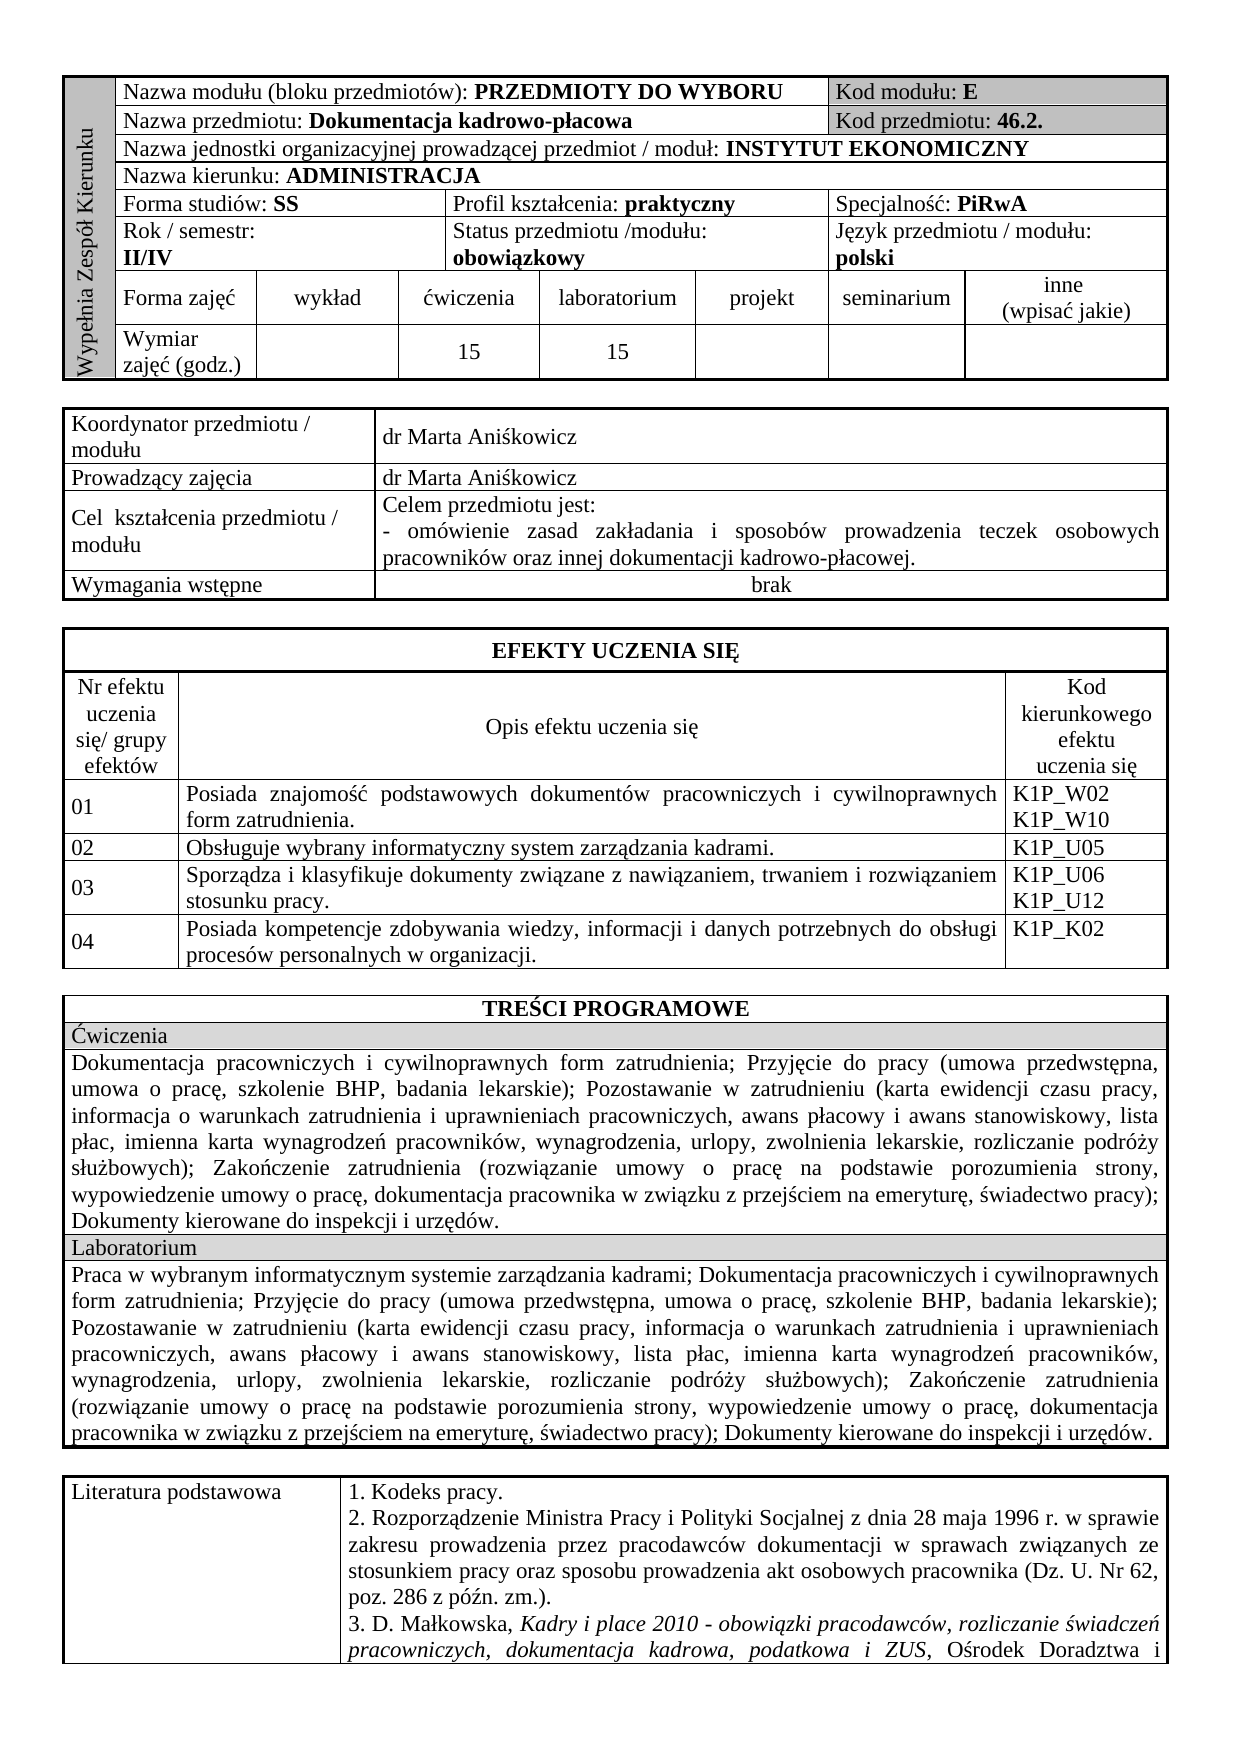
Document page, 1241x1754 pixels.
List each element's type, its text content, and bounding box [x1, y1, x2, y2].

table_cell Posiada kompetencje zdobywania wiedzy, informacji i danych potrzebnych do obsługi procesów personalnych w organizacji. [179, 915, 1005, 967]
table_header Kod modułu: E [829, 78, 1166, 104]
table_header Nazwa modułu (bloku przedmiotów): PRZEDMIOTY DO WYBORU [116, 78, 828, 104]
table_cell Specjalność: PiRwA [829, 190, 1166, 216]
table_cell Ćwiczenia [65, 1023, 1166, 1048]
table_cell projekt [696, 271, 828, 324]
table_cell Nr efektu uczenia się/ grupy efektów [65, 673, 178, 779]
table_cell wykład [257, 271, 398, 324]
table_cell K1P_U06 K1P_U12 [1006, 861, 1166, 914]
table_cell inne (wpisać jakie) [966, 271, 1166, 324]
table_header EFEKTY UCZENIA SIĘ [65, 630, 1166, 670]
table_cell laboratorium [540, 271, 695, 324]
table_cell 15 [540, 325, 695, 377]
table_cell Wymiar zajęć (godz.) [116, 325, 256, 377]
table_cell 01 [65, 780, 178, 832]
table_cell Cel kształcenia przedmiotu / modułu [65, 491, 374, 570]
table_cell 02 [65, 834, 178, 860]
table_cell Opis efektu uczenia się [179, 673, 1005, 779]
table_cell K1P_K02 [1006, 915, 1166, 967]
table_cell [257, 325, 398, 377]
table_cell Wymagania wstępne [65, 571, 374, 598]
table_cell 03 [65, 861, 178, 914]
table_cell 04 [65, 915, 178, 967]
table_cell seminarium [829, 271, 964, 324]
table_cell Status przedmiotu /modułu: obowiązkowy [446, 217, 828, 270]
table_cell Obsługuje wybrany informatyczny system zarządzania kadrami. [179, 834, 1005, 860]
table_cell Dokumentacja pracowniczych i cywilnoprawnych form zatrudnienia; Przyjęcie do pracy (umowa przedwstępna, umowa o pracę, szkolenie BHP, badania lekarskie); Pozostawanie w zatrudnieniu (karta ewidencji czasu pracy, informacja o warunkach zatrudnienia i uprawnieniach pracowniczych, awans płacowy i awans stanowiskowy, lista płac, imienna karta wynagrodzeń pracowników, wynagrodzenia, urlopy, zwolnienia lekarskie, rozliczanie podróży służbowych); Zakończenie zatrudnienia (rozwiązanie umowy o pracę na podstawie porozumienia strony, wypowiedzenie umowy o pracę, dokumentacja pracownika w związku z przejściem na emeryturę, świadectwo pracy); Dokumenty kierowane do inspekcji i urzędów. [65, 1050, 1166, 1233]
table_header TREŚCI PROGRAMOWE [65, 996, 1166, 1022]
table_cell Kod kierunkowego efektu uczenia się [1006, 673, 1166, 779]
table_cell Laboratorium [65, 1235, 1166, 1260]
table_cell Nazwa jednostki organizacyjnej prowadzącej przedmiot / moduł: INSTYTUT EKONOMICZNY [116, 135, 1166, 161]
table_cell Nazwa przedmiotu: Dokumentacja kadrowo-płacowa [116, 106, 828, 134]
table_cell Język przedmiotu / modułu: polski [829, 217, 1166, 270]
table_cell dr Marta Aniśkowicz [376, 464, 1166, 490]
table_header Koordynator przedmiotu / modułu [65, 410, 374, 463]
table_cell [966, 325, 1166, 377]
table_cell Profil kształcenia: praktyczny [446, 190, 828, 216]
table_cell [829, 325, 964, 377]
table_cell 15 [399, 325, 539, 377]
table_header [341, 1478, 1166, 1662]
table_cell Posiada znajomość podstawowych dokumentów pracowniczych i cywilnoprawnych form zatrudnienia. [179, 780, 1005, 832]
table_header dr Marta Aniśkowicz [376, 410, 1166, 463]
table_cell [696, 325, 828, 377]
table_cell Celem przedmiotu jest: - omówienie zasad zakładania i sposobów prowadzenia teczek osobowych pracowników oraz innej dokumentacji kadrowo-płacowej. [376, 491, 1166, 570]
table_cell Praca w wybranym informatycznym systemie zarządzania kadrami; Dokumentacja pracowniczych i cywilnoprawnych form zatrudnienia; Przyjęcie do pracy (umowa przedwstępna, umowa o pracę, szkolenie BHP, badania lekarskie); Pozostawanie w zatrudnieniu (karta ewidencji czasu pracy, informacja o warunkach zatrudnienia i uprawnieniach pracowniczych, awans płacowy i awans stanowiskowy, lista płac, imienna karta wynagrodzeń pracowników, wynagrodzenia, urlopy, zwolnienia lekarskie, rozliczanie podróży służbowych); Zakończenie zatrudnienia (rozwiązanie umowy o pracę na podstawie porozumienia strony, wypowiedzenie umowy o pracę, dokumentacja pracownika w związku z przejściem na emeryturę, świadectwo pracy); Dokumenty kierowane do inspekcji i urzędów. [65, 1261, 1166, 1445]
table_cell K1P_U05 [1006, 834, 1166, 860]
table_header Wypełnia Zespół Kierunku [65, 78, 115, 377]
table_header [65, 1478, 340, 1662]
table_cell ćwiczenia [399, 271, 539, 324]
table_cell Prowadzący zajęcia [65, 464, 374, 490]
table_cell Forma studiów: SS [116, 190, 445, 216]
table_cell Rok / semestr: II/IV [116, 217, 445, 270]
table_cell Nazwa kierunku: ADMINISTRACJA [116, 163, 1166, 189]
table_cell Forma zajęć [116, 271, 256, 324]
table_cell brak [376, 571, 1166, 598]
table_cell Kod przedmiotu: 46.2. [829, 106, 1166, 134]
table_cell Sporządza i klasyfikuje dokumenty związane z nawiązaniem, trwaniem i rozwiązaniem stosunku pracy. [179, 861, 1005, 914]
table_cell K1P_W02 K1P_W10 [1006, 780, 1166, 832]
